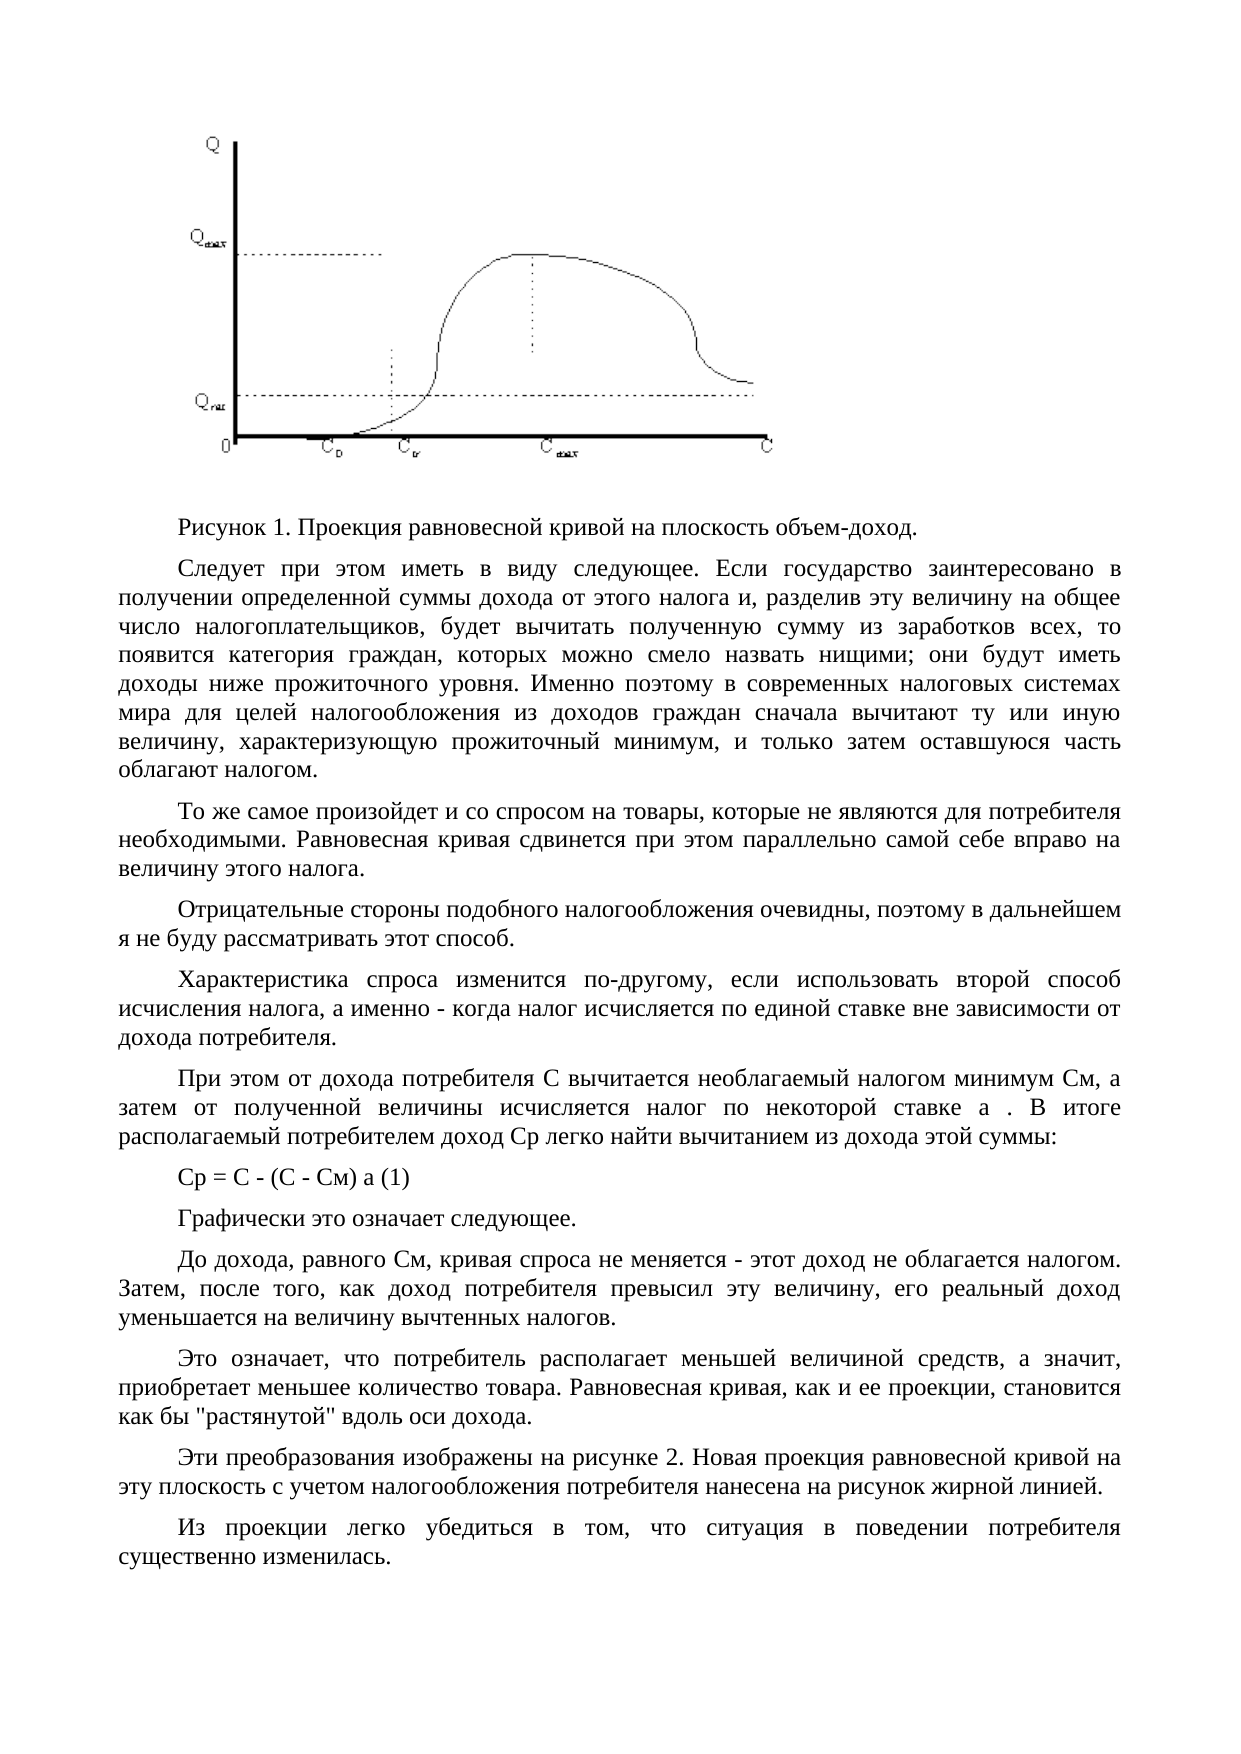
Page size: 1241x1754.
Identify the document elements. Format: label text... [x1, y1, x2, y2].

text До дохода, равного См, кривая спроса не меняется - этот доход не облагается налогом. Затем, после того, как доход потребителя превысил эту величину, его реальный доход уменьшается на величину вычтенных налогов. [118, 1244, 1122, 1331]
text Из проекции легко убедиться в том, что ситуация в поведении потребителя существенно изменилась. [118, 1512, 1122, 1569]
text То же самое произойдет и со спросом на товары, которые не являются для потребителя необходимыми. Равновесная кривая сдвинется при этом параллельно самой себе вправо на величину этого налога. [118, 796, 1122, 882]
text Это означает, что потребитель располагает меньшей величиной средств, а значит, приобретает меньшее количество товара. Равновесная кривая, как и ее проекции, становится как бы "растянутой" вдоль оси дохода. [118, 1343, 1122, 1429]
text Следует при этом иметь в виду следующее. Если государство заинтересовано в получении определенной суммы дохода от этого налога и, разделив эту величину на общее число налогоплательщиков, будет вычитать полученную сумму из заработков всех, то появится категория граждан, которых можно смело назвать нищими; они будут иметь доходы ниже прожиточного уровня. Именно поэтому в современных налоговых системах мира для целей налогообложения из доходов граждан сначала вычитают ту или иную величину, характеризующую прожиточный минимум, и только затем оставшуюся часть облагают налогом. [118, 553, 1122, 783]
picture [177, 118, 782, 500]
text Ср = С - (С - См) a (1) [118, 1162, 1122, 1191]
text Графически это означает следующее. [118, 1203, 1122, 1232]
text Эти преобразования изображены на рисунке 2. Новая проекция равновесной кривой на эту плоскость с учетом налогообложения потребителя нанесена на рисунок жирной линией. [118, 1442, 1122, 1499]
text Рисунок 1. Проекция равновесной кривой на плоскость объем-доход. [118, 512, 1122, 541]
text Характеристика спроса изменится по-другому, если использовать второй способ исчисления налога, а именно - когда налог исчисляется по единой ставке вне зависимости от дохода потребителя. [118, 964, 1122, 1051]
text Отрицательные стороны подобного налогообложения очевидны, поэтому в дальнейшем я не буду рассматривать этот способ. [118, 894, 1122, 952]
text При этом от дохода потребителя С вычитается необлагаемый налогом минимум См, а затем от полученной величины исчисляется налог по некоторой ставке a . В итоге располагаемый потребителем доход Ср легко найти вычитанием из дохода этой суммы: [118, 1063, 1122, 1149]
